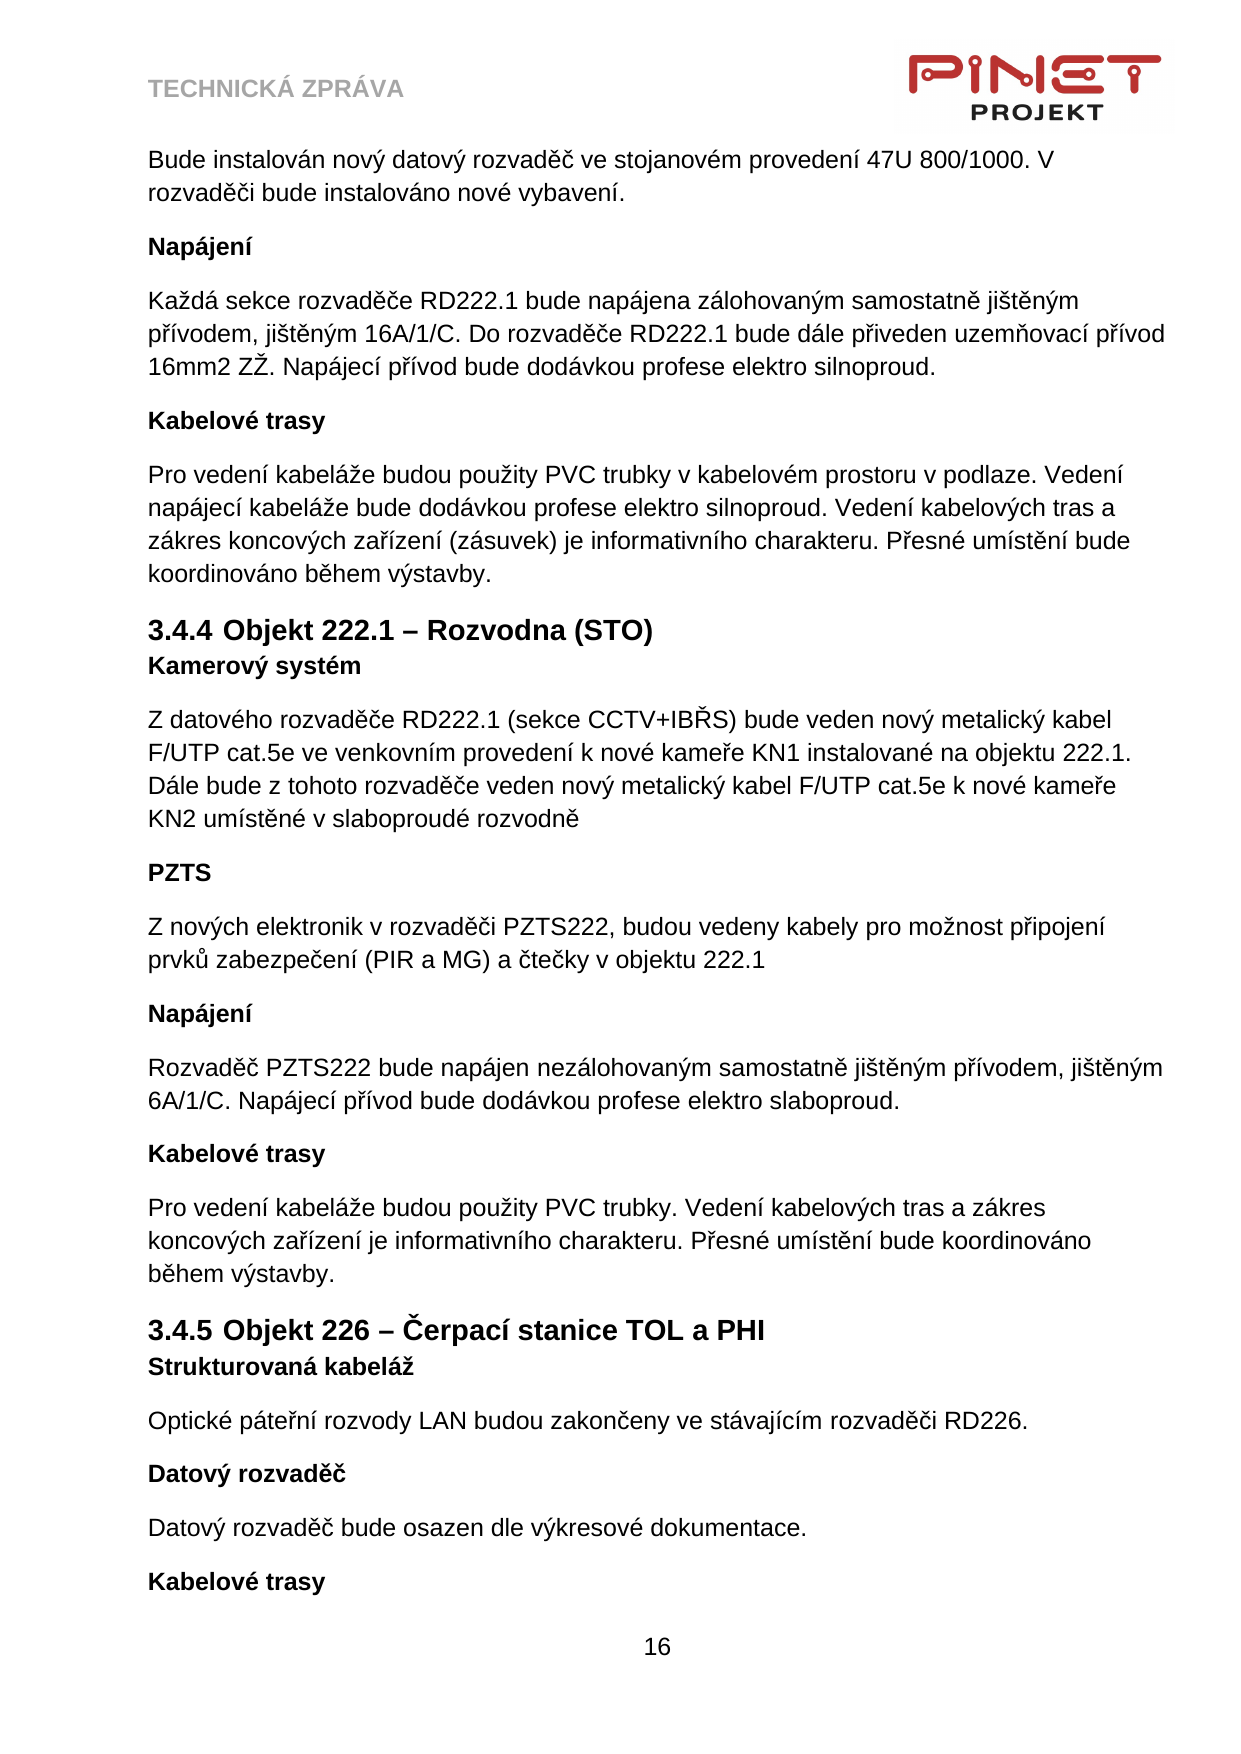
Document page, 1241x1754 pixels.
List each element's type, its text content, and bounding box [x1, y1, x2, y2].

text Z datového rozvaděče RD222.1 (sekce CCTV+IBŘS) bude veden nový metalický kabel F/UTP cat.5e ve venkovním provedení k nové kameře KN1 instalované na objektu 222.1. Dále bude z tohoto rozvaděče veden nový metalický kabel F/UTP cat.5e k nové kameře KN2 umístěné v slaboproudé rozvodně [148, 705, 1167, 833]
text Bude instalován nový datový rozvaděč ve stojanovém provedení 47U 800/1000. V rozvaděči bude instalováno nové vybavení. [148, 145, 1167, 207]
text Datový rozvaděč bude osazen dle výkresové dokumentace. [148, 1513, 1167, 1542]
text Kamerový systém [148, 651, 1167, 680]
text Optické páteřní rozvody LAN budou zakončeny ve stávajícím rozvaděči RD226. [148, 1406, 1167, 1434]
subtitle Objekt 226 – Čerpací stanice TOL a PHI [148, 1313, 1167, 1347]
text Kabelové trasy [148, 1567, 1167, 1596]
text Pro vedení kabeláže budou použity PVC trubky. Vedení kabelových tras a zákres koncových zařízení je informativního charakteru. Přesné umístění bude koordinováno během výstavby. [148, 1193, 1167, 1288]
text Každá sekce rozvaděče RD222.1 bude napájena zálohovaným samostatně jištěným přívodem, jištěným 16A/1/C. Do rozvaděče RD222.1 bude dále přiveden uzemňovací přívod 16mm2 ZŽ. Napájecí přívod bude dodávkou profese elektro silnoproud. [148, 286, 1167, 381]
text Strukturovaná kabeláž [148, 1352, 1167, 1381]
text PZTS [148, 858, 1167, 887]
text Datový rozvaděč [148, 1459, 1167, 1488]
text Kabelové trasy [148, 1139, 1167, 1168]
text Pro vedení kabeláže budou použity PVC trubky v kabelovém prostoru v podlaze. Vedení napájecí kabeláže bude dodávkou profese elektro silnoproud. Vedení kabelových tras a zákres koncových zařízení (zásuvek) je informativního charakteru. Přesné umístění bude koordinováno během výstavby. [148, 460, 1167, 588]
text Rozvaděč PZTS222 bude napájen nezálohovaným samostatně jištěným přívodem, jištěným 6A/1/C. Napájecí přívod bude dodávkou profese elektro slaboproud. [148, 1053, 1167, 1114]
subtitle Objekt 222.1 – Rozvodna (STO) [148, 613, 1167, 646]
text Napájení [148, 999, 1167, 1027]
text Napájení [148, 232, 1167, 261]
picture [893, 39, 1175, 134]
text Kabelové trasy [148, 406, 1167, 435]
text Z nových elektronik v rozvaděči PZTS222, budou vedeny kabely pro možnost připojení prvků zabezpečení (PIR a MG) a čtečky v objektu 222.1 [148, 912, 1167, 974]
